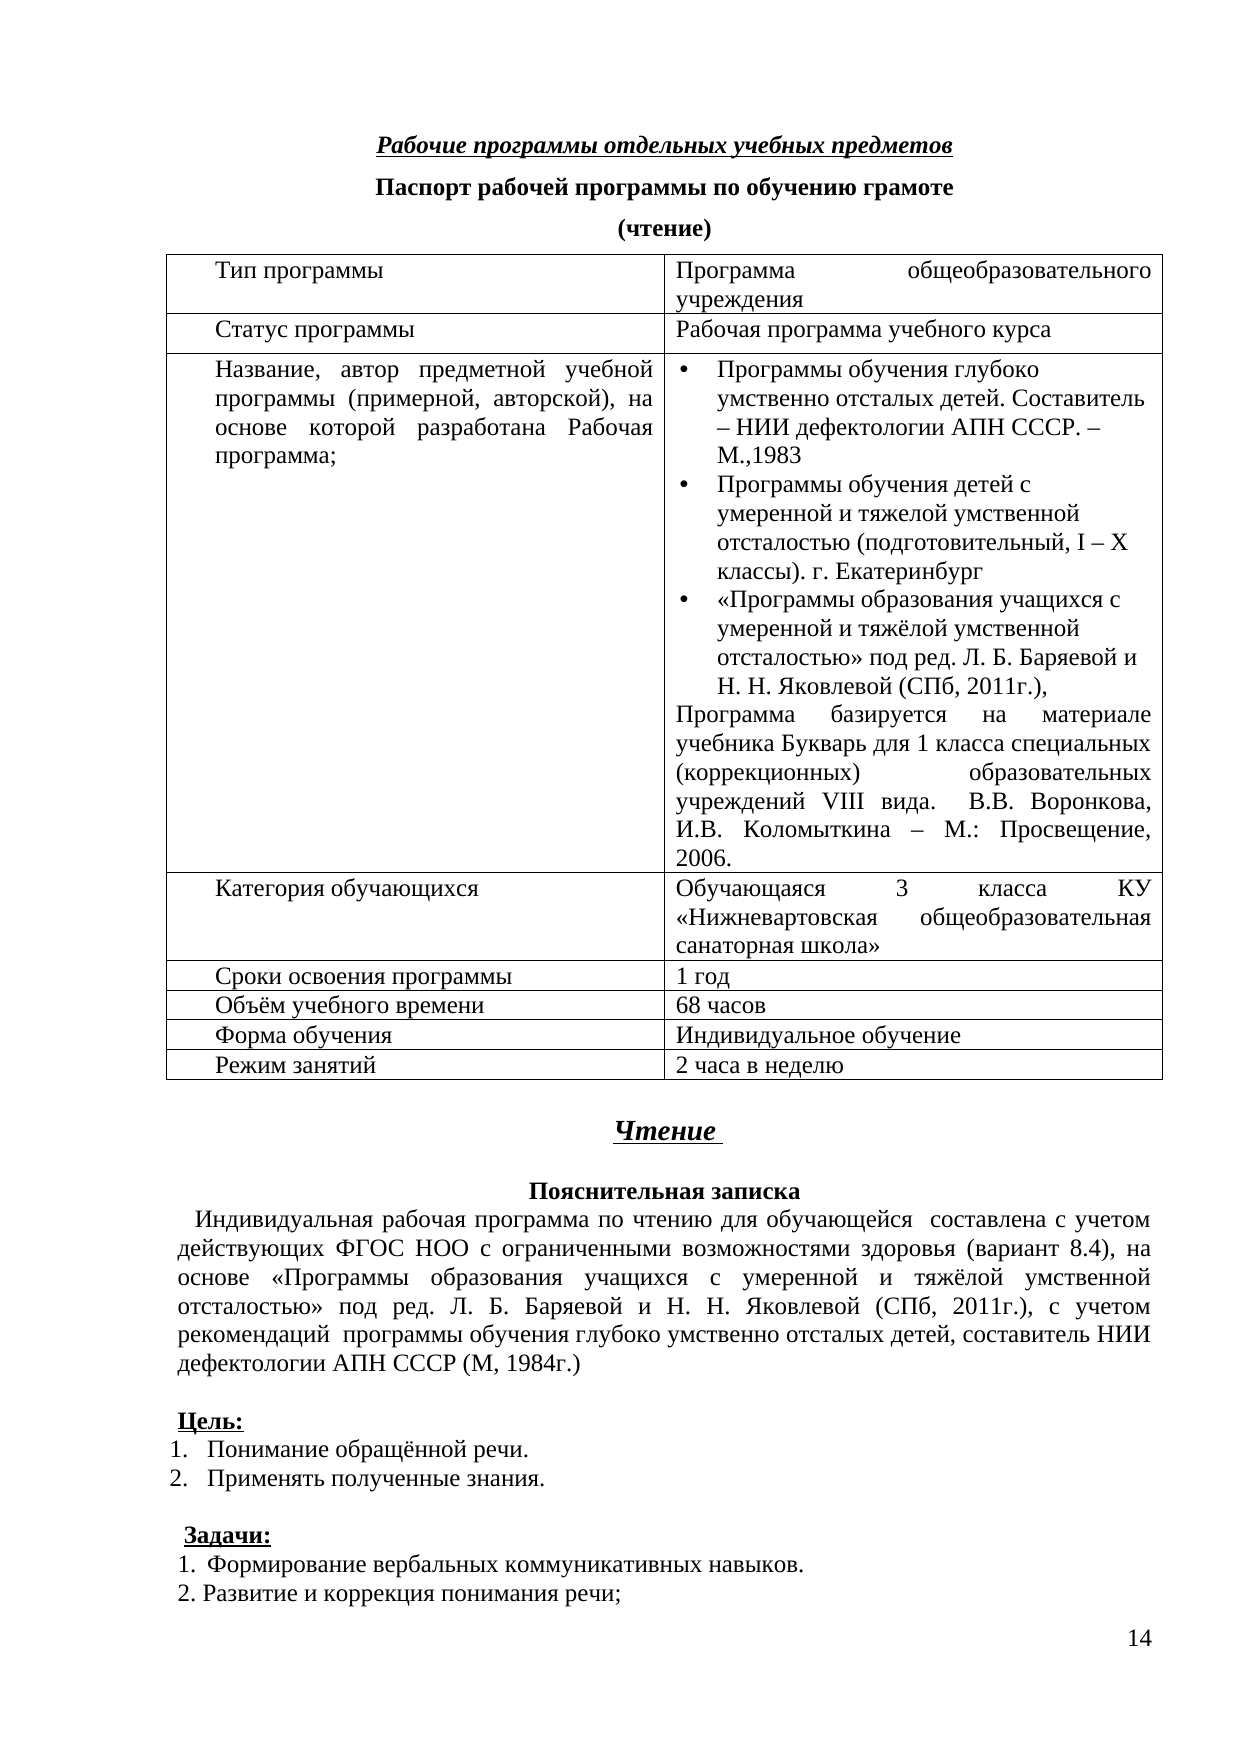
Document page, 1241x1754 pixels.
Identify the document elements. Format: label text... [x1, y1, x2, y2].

text Рабочие программы отдельных учебных предметов [177, 131, 1152, 159]
table_cell Сроки освоения программы [167, 961, 664, 989]
table_header Тип программы [167, 255, 664, 313]
text Индивидуальная рабочая программа по чтению для обучающейся составлена с учетом действующих ФГОС НОО с ограниченными возможностями здоровья (вариант 8.4), на основе «Программы образования учащихся с умеренной и тяжёлой умственной отсталостью» под ред. Л. Б. Баряевой и Н. Н. Яковлевой (СПб, 2011г.), с учетом рекомендаций программы обучения глубоко умственно отсталых детей, составитель НИИ дефектологии АПН СССР (М, 1984г.) [177, 1204, 1152, 1377]
text Задачи: [177, 1520, 1152, 1549]
table_cell Программы обучения глубоко умственно отсталых детей. Составитель – НИИ дефектологии АПН СССР. – М.,1983 Программы обучения детей с умеренной и тяжелой умственной отсталостью (подготовительный, I – X классы). г. Екатеринбург «Программы образования учащихся с умеренной и тяжёлой умственной отсталостью» под ред. Л. Б. Баряевой и Н. Н. Яковлевой (СПб, 2011г.), Программа базируется на материале учебника Букварь для 1 класса специальных (коррекционных) образовательных учреждений VIII вида. В.В. Воронкова, И.В. Коломыткина – М.: Просвещение, 2006. [665, 354, 1162, 872]
table_cell Название, автор предметной учебной программы (примерной, авторской), на основе которой разработана Рабочая программа; [167, 354, 664, 872]
table_cell Режим занятий [167, 1050, 664, 1079]
text (чтение) [177, 213, 1152, 242]
text Пояснительная записка [177, 1176, 1152, 1204]
table_cell Индивидуальное обучение [665, 1020, 1162, 1049]
text Чтение [177, 1113, 1152, 1147]
table_cell Рабочая программа учебного курса [665, 314, 1162, 353]
table_cell Статус программы [167, 314, 664, 353]
table_cell Объём учебного времени [167, 991, 664, 1019]
list Понимание обращённой речи. [169, 1434, 1152, 1463]
table_header Программа общеобразовательного учреждения [665, 255, 1162, 313]
table_cell 68 часов [665, 991, 1162, 1019]
text Паспорт рабочей программы по обучению грамоте [177, 172, 1152, 201]
text 2. Развитие и коррекция понимания речи; [177, 1578, 1152, 1606]
list Применять полученные знания. [169, 1463, 1152, 1492]
table_cell 2 часа в неделю [665, 1050, 1162, 1079]
table_cell 1 год [665, 961, 1162, 989]
text Цель: [177, 1406, 1152, 1434]
table_cell Форма обучения [167, 1020, 664, 1049]
table_cell Обучающаяся 3 класса КУ «Нижневартовская общеобразовательная санаторная школа» [665, 873, 1162, 960]
list Формирование вербальных коммуникативных навыков. [177, 1549, 1152, 1578]
table_cell Категория обучающихся [167, 873, 664, 960]
